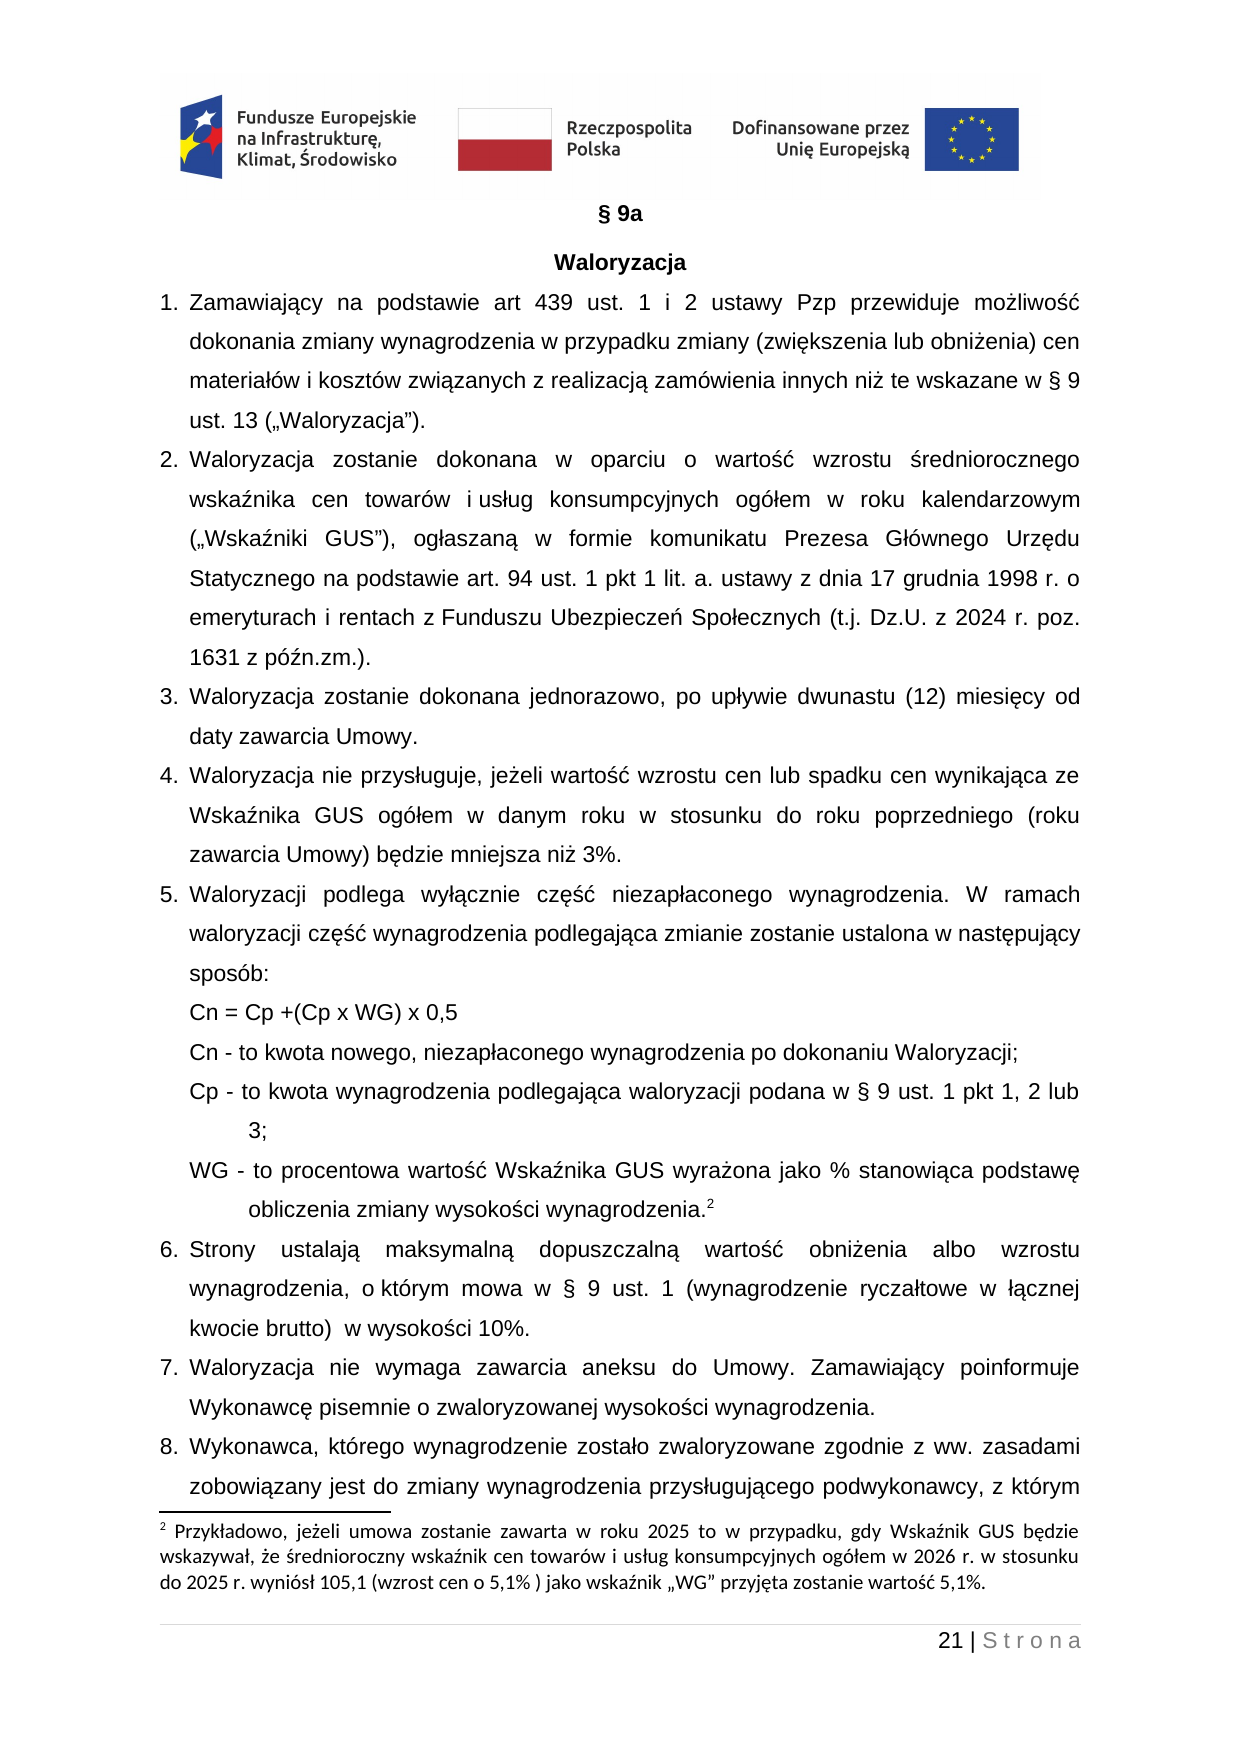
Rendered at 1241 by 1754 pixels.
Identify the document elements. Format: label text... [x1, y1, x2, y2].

picture [159, 73, 1041, 200]
list Waloryzacja zostanie dokonana jednorazowo, po upływie dwunastu (12) miesięcy od daty zawarcia Umowy. [159, 683, 1081, 749]
list Waloryzacja zostanie dokonana w oparciu o wartość wzrostu średniorocznego wskaźnika cen towarów i usług konsumpcyjnych ogółem w roku kalendarzowym („Wskaźniki GUS”), ogłaszaną w formie komunikatu Prezesa Głównego Urzędu Statycznego na podstawie art. 94 ust. 1 pkt 1 lit. a. ustawy z dnia 17 grudnia 1998 r. o emeryturach i rentach z Funduszu Ubezpieczeń Społecznych (t.j. Dz.U. z 2024 r. poz. 1631 z późn.zm.). [159, 446, 1081, 670]
list Cp - to kwota wynagrodzenia podlegająca waloryzacji podana w § 9 ust. 1 pkt 1, 2 lub 3; [189, 1078, 1081, 1144]
subtitle Waloryzacja [159, 249, 1081, 275]
list Zamawiający na podstawie art 439 ust. 1 i 2 ustawy Pzp przewiduje możliwość dokonania zmiany wynagrodzenia w przypadku zmiany (zwiększenia lub obniżenia) cen materiałów i kosztów związanych z realizacją zamówienia innych niż te wskazane w § 9 ust. 13 („Waloryzacja”). [159, 288, 1081, 433]
subtitle § 9a [159, 200, 1081, 226]
list WG - to procentowa wartość Wskaźnika GUS wyrażona jako % stanowiąca podstawę obliczenia zmiany wysokości wynagrodzenia. [189, 1157, 1081, 1223]
list Cn = Cp +(Cp x WG) x 0,5 [189, 999, 1081, 1025]
list Strony ustalają maksymalną dopuszczalną wartość obniżenia albo wzrostu wynagrodzenia, o którym mowa w § 9 ust. 1 (wynagrodzenie ryczałtowe w łącznej kwocie brutto) w wysokości 10%. [159, 1236, 1081, 1341]
list Waloryzacji podlega wyłącznie część niezapłaconego wynagrodzenia. W ramach waloryzacji część wynagrodzenia podlegająca zmianie zostanie ustalona w następujący sposób: [159, 881, 1081, 986]
list Waloryzacja nie wymaga zawarcia aneksu do Umowy. Zamawiający poinformuje Wykonawcę pisemnie o zwaloryzowanej wysokości wynagrodzenia. [159, 1354, 1081, 1420]
list Cn - to kwota nowego, niezapłaconego wynagrodzenia po dokonaniu Waloryzacji; [189, 1038, 1081, 1065]
list Waloryzacja nie przysługuje, jeżeli wartość wzrostu cen lub spadku cen wynikająca ze Wskaźnika GUS ogółem w danym roku w stosunku do roku poprzedniego (roku zawarcia Umowy) będzie mniejsza niż 3%. [159, 762, 1081, 867]
